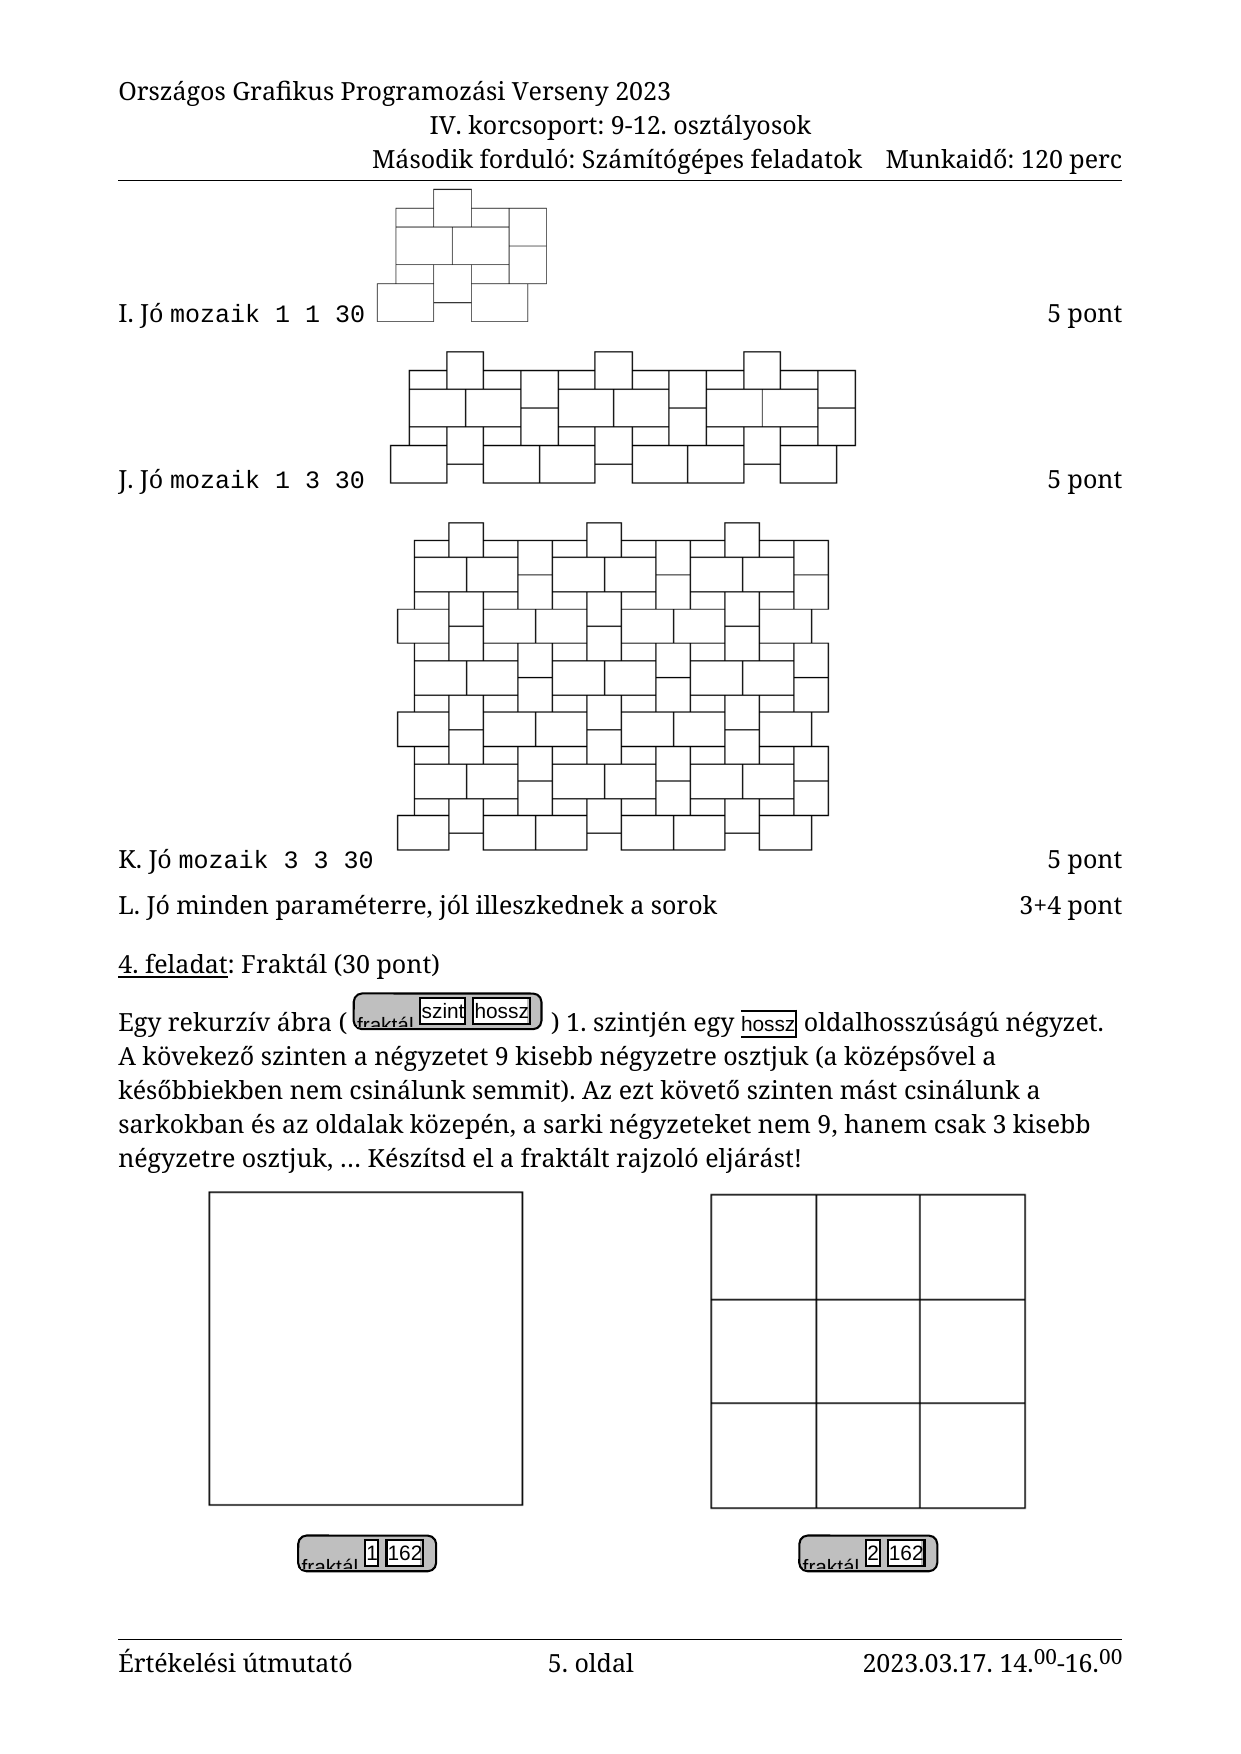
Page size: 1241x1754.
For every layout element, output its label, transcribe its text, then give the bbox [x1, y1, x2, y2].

text Egy rekurzív ábra ( ) 1. szintjén egy hossz oldalhosszúságú négyzet. A kövekező szinten a négyzetet 9 kisebb négyzetre osztjuk (a középsővel a későbbiekben nem csinálunk semmit). Az ezt követő szinten mást csinálunk a sarkokban és az oldalak közepén, a sarki négyzeteket nem 9, hanem csak 3 kisebb négyzetre osztjuk, … Készítsd el a fraktált rajzoló eljárást! [118, 994, 1122, 1175]
picture [379, 508, 846, 868]
table_header [619, 1187, 1121, 1529]
picture [371, 181, 550, 323]
text I. Jó mozaik 1 1 30 5 pont [118, 181, 1122, 330]
table_header [118, 1187, 619, 1529]
picture [201, 1187, 536, 1517]
table_cell [118, 1530, 619, 1586]
table_cell [619, 1530, 1121, 1586]
text L. Jó minden paraméterre, jól illeszkednek a sorok 3+4 pont [118, 888, 1122, 922]
picture [706, 1188, 1034, 1517]
text 4. feladat: Fraktál (30 pont) [118, 947, 1122, 981]
picture [377, 342, 859, 489]
